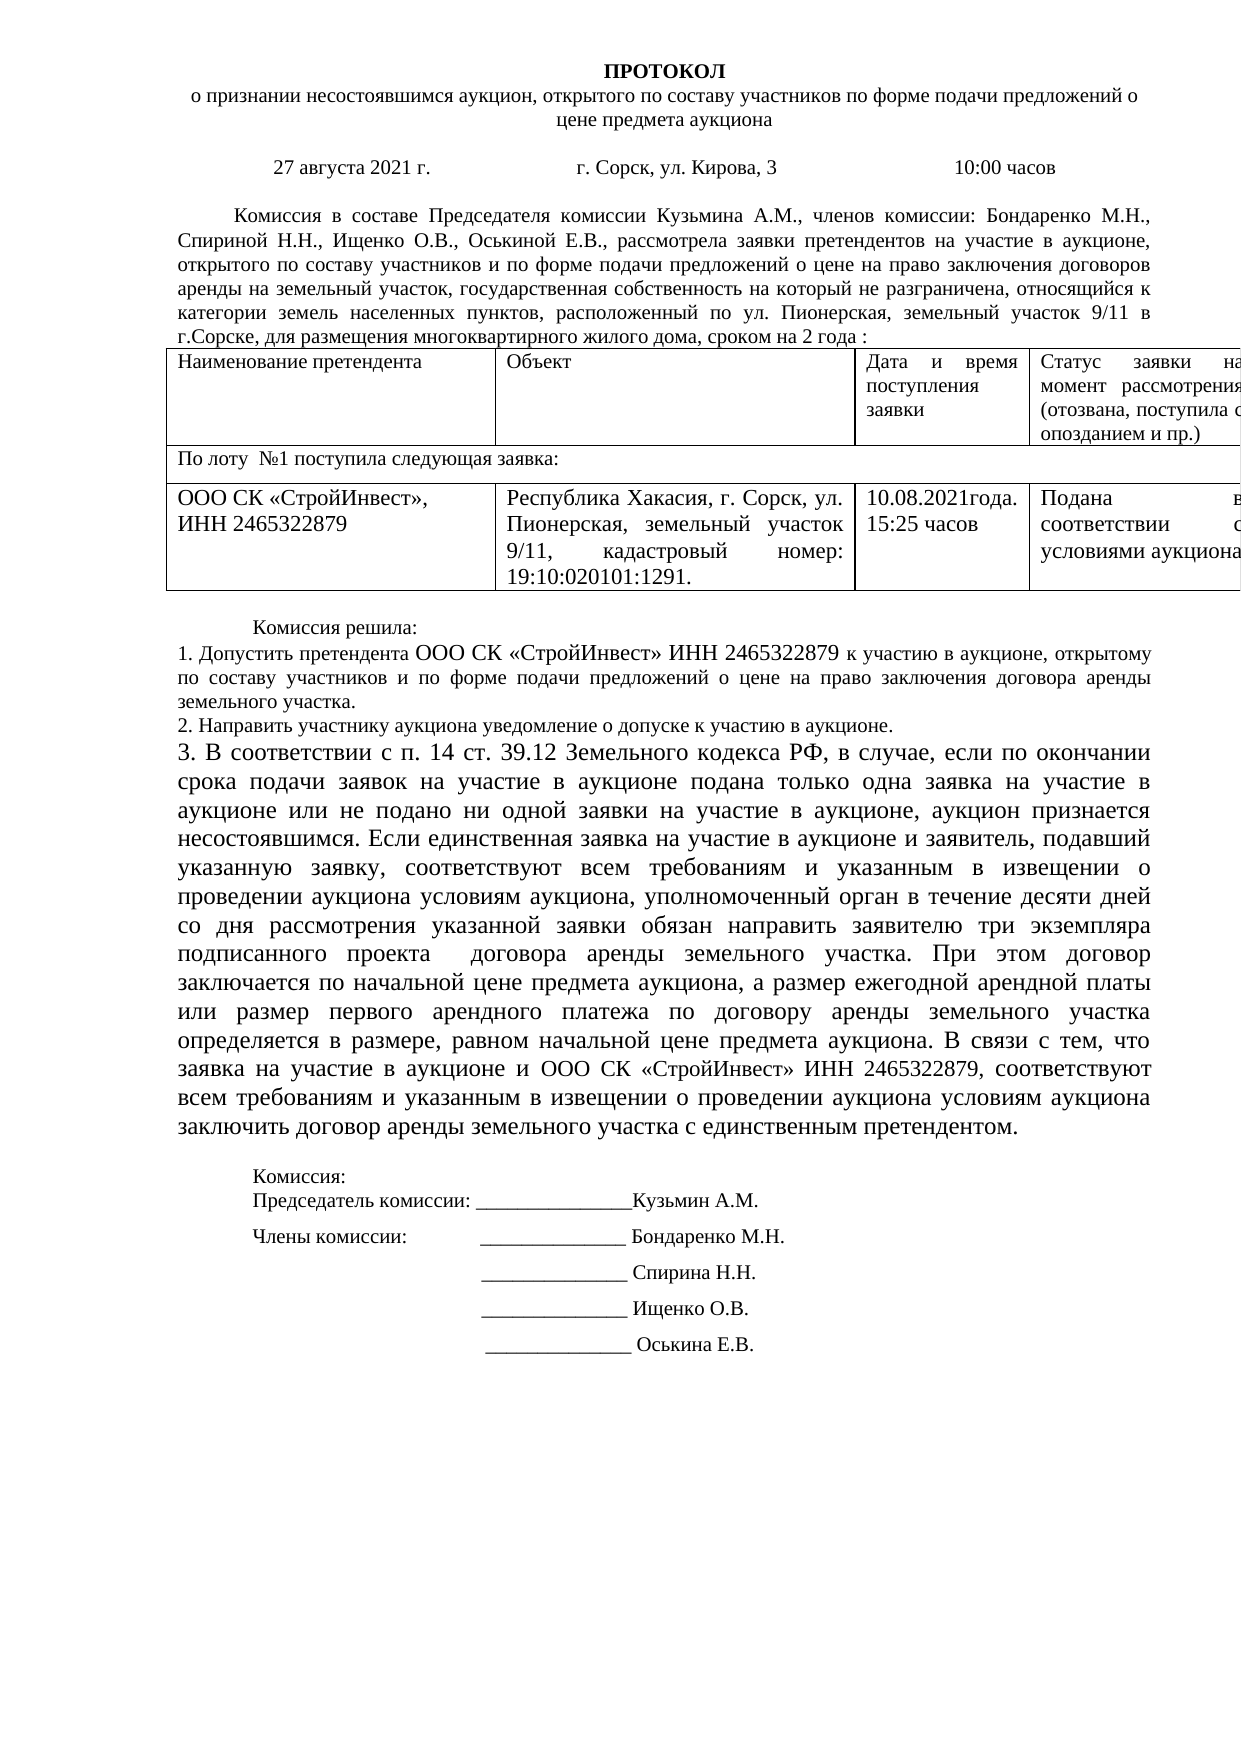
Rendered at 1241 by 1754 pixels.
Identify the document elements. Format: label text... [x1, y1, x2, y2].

text 2. Направить участнику аукциона уведомление о допуске к участию в аукционе. [177, 713, 1152, 737]
table_cell 10.08.2021года. 15:25 часов [856, 484, 1029, 589]
table_header Дата и время поступления заявки [856, 349, 1029, 445]
text ПРОТОКОЛ [177, 59, 1152, 83]
table_header Наименование претендента [167, 349, 495, 445]
text ______________ Ищенко О.В. [177, 1296, 1152, 1320]
text ______________ Спирина Н.Н. [177, 1260, 1152, 1284]
text 1. Допустить претендента ООО СК «СтройИнвест» ИНН 2465322879 к участию в аукционе, открытому по составу участников и по форме подачи предложений о цене на право заключения договора аренды земельного участка. [177, 639, 1152, 713]
text 3. В соответствии с п. 14 ст. 39.12 Земельного кодекса РФ, в случае, если по окончании срока подачи заявок на участие в аукционе подана только одна заявка на участие в аукционе или не подано ни одной заявки на участие в аукционе, аукцион признается несостоявшимся. Если единственная заявка на участие в аукционе и заявитель, подавший указанную заявку, соответствуют всем требованиям и указанным в извещении о проведении аукциона условиям аукциона, уполномоченный орган в течение десяти дней со дня рассмотрения указанной заявки обязан направить заявителю три экземпляра подписанного проекта договора аренды земельного участка. При этом договор заключается по начальной цене предмета аукциона, а размер ежегодной арендной платы или размер первого арендного платежа по договору аренды земельного участка определяется в размере, равном начальной цене предмета аукциона. В связи с тем, что заявка на участие в аукционе и ООО СК «СтройИнвест» ИНН 2465322879, соответствуют всем требованиям и указанным в извещении о проведении аукциона условиям аукциона заключить договор аренды земельного участка с единственным претендентом. [177, 737, 1152, 1140]
text Комиссия в составе Председателя комиссии Кузьмина А.М., членов комиссии: Бондаренко М.Н., Спириной Н.Н., Ищенко О.В., Оськиной Е.В., рассмотрела заявки претендентов на участие в аукционе, открытого по составу участников и по форме подачи предложений о цене на право заключения договоров аренды на земельный участок, государственная собственность на который не разграничена, относящийся к категории земель населенных пунктов, расположенный по ул. Пионерская, земельный участок 9/11 в г.Сорске, для размещения многоквартирного жилого дома, сроком на 2 года : [177, 203, 1152, 348]
text Комиссия: [177, 1164, 1152, 1188]
table_cell ООО СК «СтройИнвест», ИНН 2465322879 [167, 484, 495, 589]
text Председатель комиссии: _______________Кузьмин А.М. [177, 1188, 1152, 1212]
text ______________ Оськина Е.В. [177, 1332, 1152, 1356]
text Комиссия решила: [177, 614, 1152, 639]
text Члены комиссии: ______________ Бондаренко М.Н. [177, 1224, 1152, 1248]
text о признании несостоявшимся аукцион, открытого по составу участников по форме подачи предложений о цене предмета аукциона [177, 83, 1152, 131]
table_cell По лоту №1 поступила следующая заявка: [167, 446, 1240, 483]
table_header Статус заявки на момент рассмотрения (отозвана, поступила с опозданием и пр.) [1030, 349, 1240, 445]
text 27 августа 2021 г. г. Сорск, ул. Кирова, 3 10:00 часов [177, 155, 1152, 179]
table_cell Республика Хакасия, г. Сорск, ул. Пионерская, земельный участок 9/11, кадастровый номер: 19:10:020101:1291. [496, 484, 854, 589]
table_header Объект [496, 349, 854, 445]
table_cell Подана в соответствии с условиями аукциона [1030, 484, 1240, 589]
